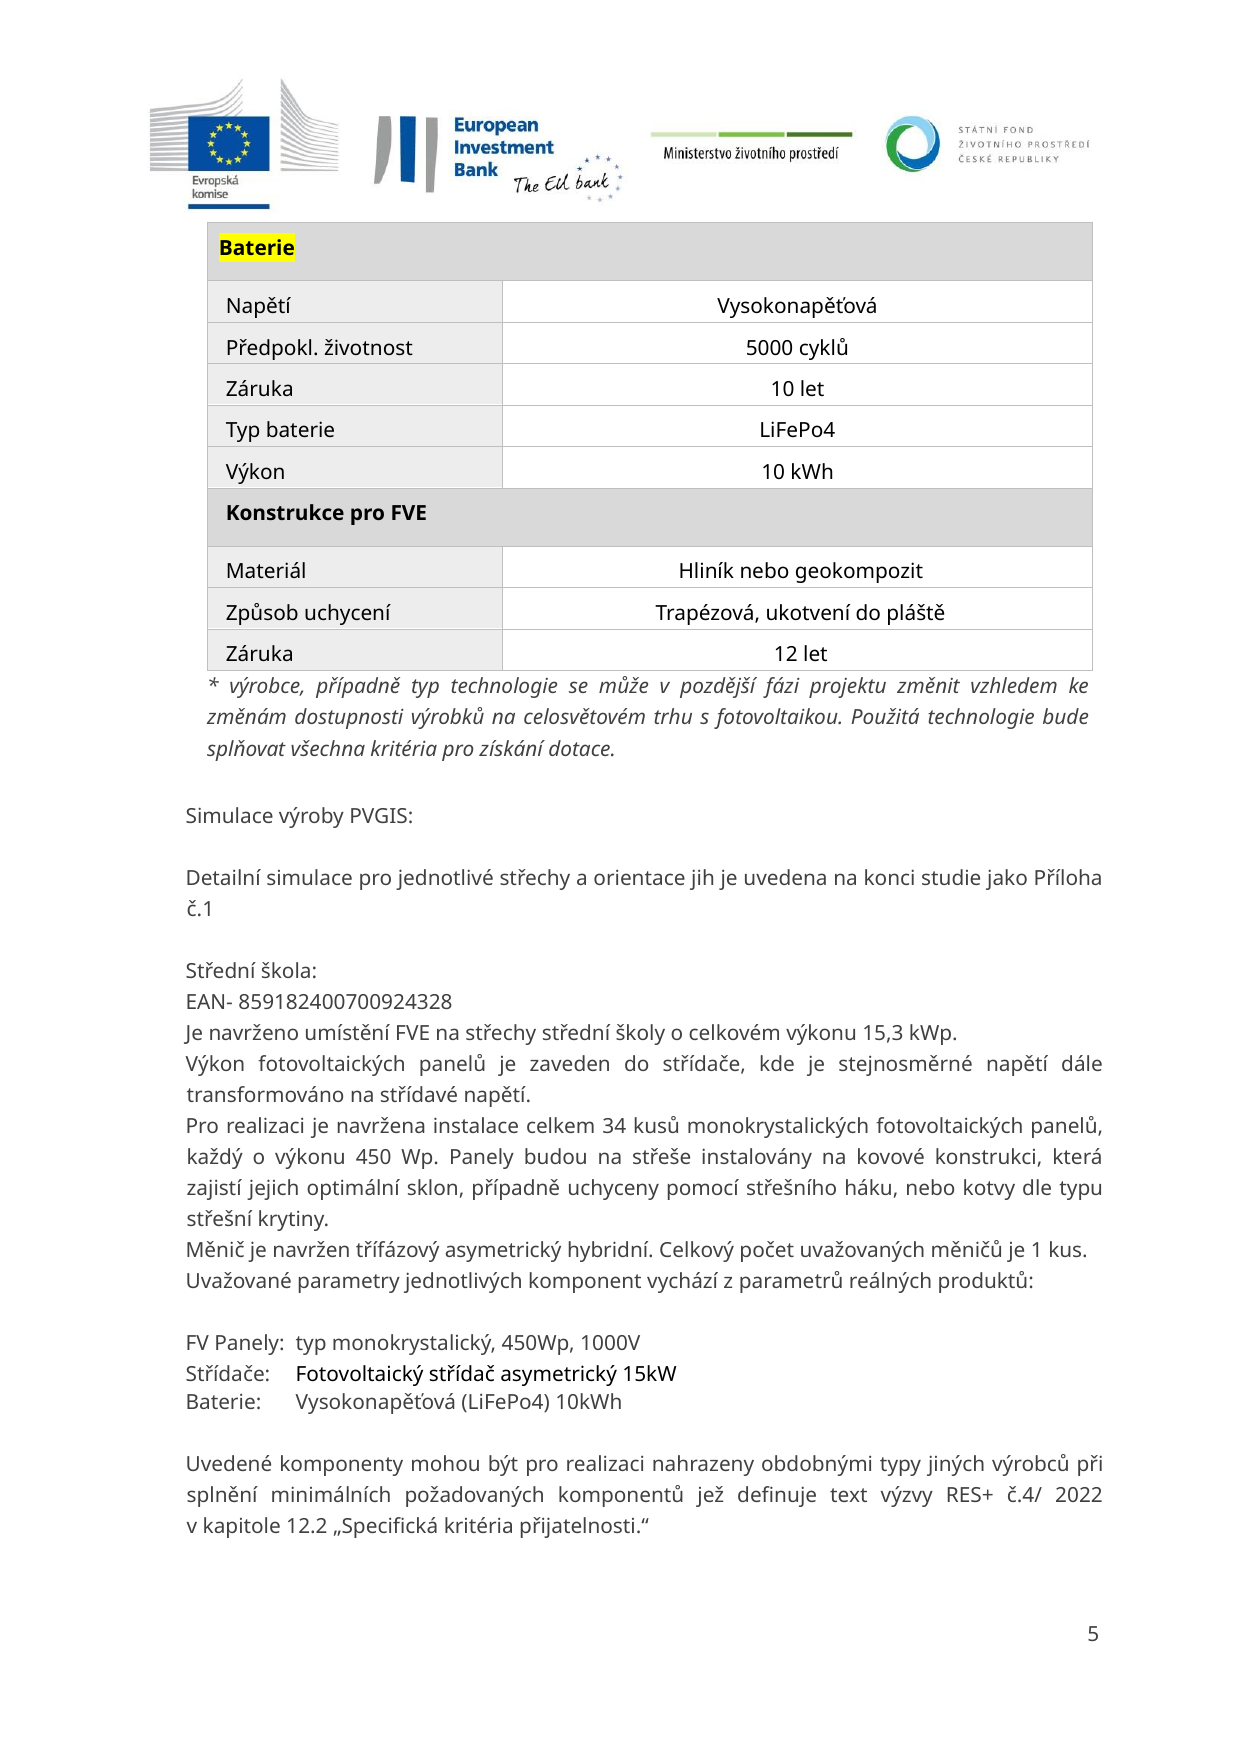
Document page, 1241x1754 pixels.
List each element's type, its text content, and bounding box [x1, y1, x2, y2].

text Střídače: Fotovoltaický střídač asymetrický 15kW [185, 1359, 1104, 1387]
text FV Panely: typ monokrystalický, 450Wp, 1000V [185, 1328, 1104, 1356]
text Střední škola: [185, 956, 1104, 984]
table_cell 10 let [503, 364, 1092, 404]
text Měnič je navržen třífázový asymetrický hybridní. Celkový počet uvažovaných měničů je 1 kus. [185, 1235, 1104, 1263]
text Výkon fotovoltaických panelů je zaveden do střídače, kde je stejnosměrné napětí dále transformováno na střídavé napětí. [185, 1049, 1104, 1108]
table_cell Vysokonapěťová [503, 281, 1092, 322]
table_cell Napětí [208, 281, 502, 322]
text * výrobce, případně typ technologie se může v pozdější fázi projektu změnit vzhledem ke změnám dostupnosti výrobků na celosvětovém trhu s fotovoltaikou. Použitá technologie bude splňovat všechna kritéria pro získání dotace. [207, 671, 1092, 763]
text Simulace výroby PVGIS: [185, 801, 1104, 829]
table_cell 5000 cyklů [503, 323, 1092, 363]
table_cell Baterie [208, 223, 502, 280]
picture [147, 73, 1093, 213]
text Je navrženo umístění FVE na střechy střední školy o celkovém výkonu 15,3 kWp. [185, 1018, 1104, 1046]
table_cell Záruka [208, 364, 502, 404]
table_cell Typ baterie [208, 406, 502, 446]
text Uvedené komponenty mohou být pro realizaci nahrazeny obdobnými typy jiných výrobců při splnění minimálních požadovaných komponentů jež definuje text výzvy RES+ č.4/ 2022 v kapitole 12.2 „Specifická kritéria přijatelnosti.“ [185, 1449, 1104, 1540]
table_cell Předpokl. životnost [208, 323, 502, 363]
table_cell Trapézová, ukotvení do pláště [503, 588, 1092, 628]
text Baterie: Vysokonapěťová (LiFePo4) 10kWh [185, 1387, 1104, 1416]
table_cell Záruka [208, 630, 502, 670]
text Detailní simulace pro jednotlivé střechy a orientace jih je uvedena na konci studie jako Příloha č.1 [185, 863, 1104, 922]
table_cell Materiál [208, 547, 502, 587]
table_cell Způsob uchycení [208, 588, 502, 628]
table_cell [502, 223, 1092, 280]
table_cell Konstrukce pro FVE [208, 489, 502, 546]
text EAN- 859182400700924328 [185, 987, 1104, 1015]
text Uvažované parametry jednotlivých komponent vychází z parametrů reálných produktů: [185, 1266, 1104, 1294]
text Pro realizaci je navržena instalace celkem 34 kusů monokrystalických fotovoltaických panelů, každý o výkonu 450 Wp. Panely budou na střeše instalovány na kovové konstrukci, která zajistí jejich optimální sklon, případně uchyceny pomocí střešního háku, nebo kotvy dle typu střešní krytiny. [185, 1111, 1104, 1232]
table_cell 12 let [503, 630, 1092, 670]
table_cell Hliník nebo geokompozit [503, 547, 1092, 587]
table_cell Výkon [208, 447, 502, 487]
table_cell [502, 489, 1092, 546]
table_cell 10 kWh [503, 447, 1092, 487]
table_cell LiFePo4 [503, 406, 1092, 446]
